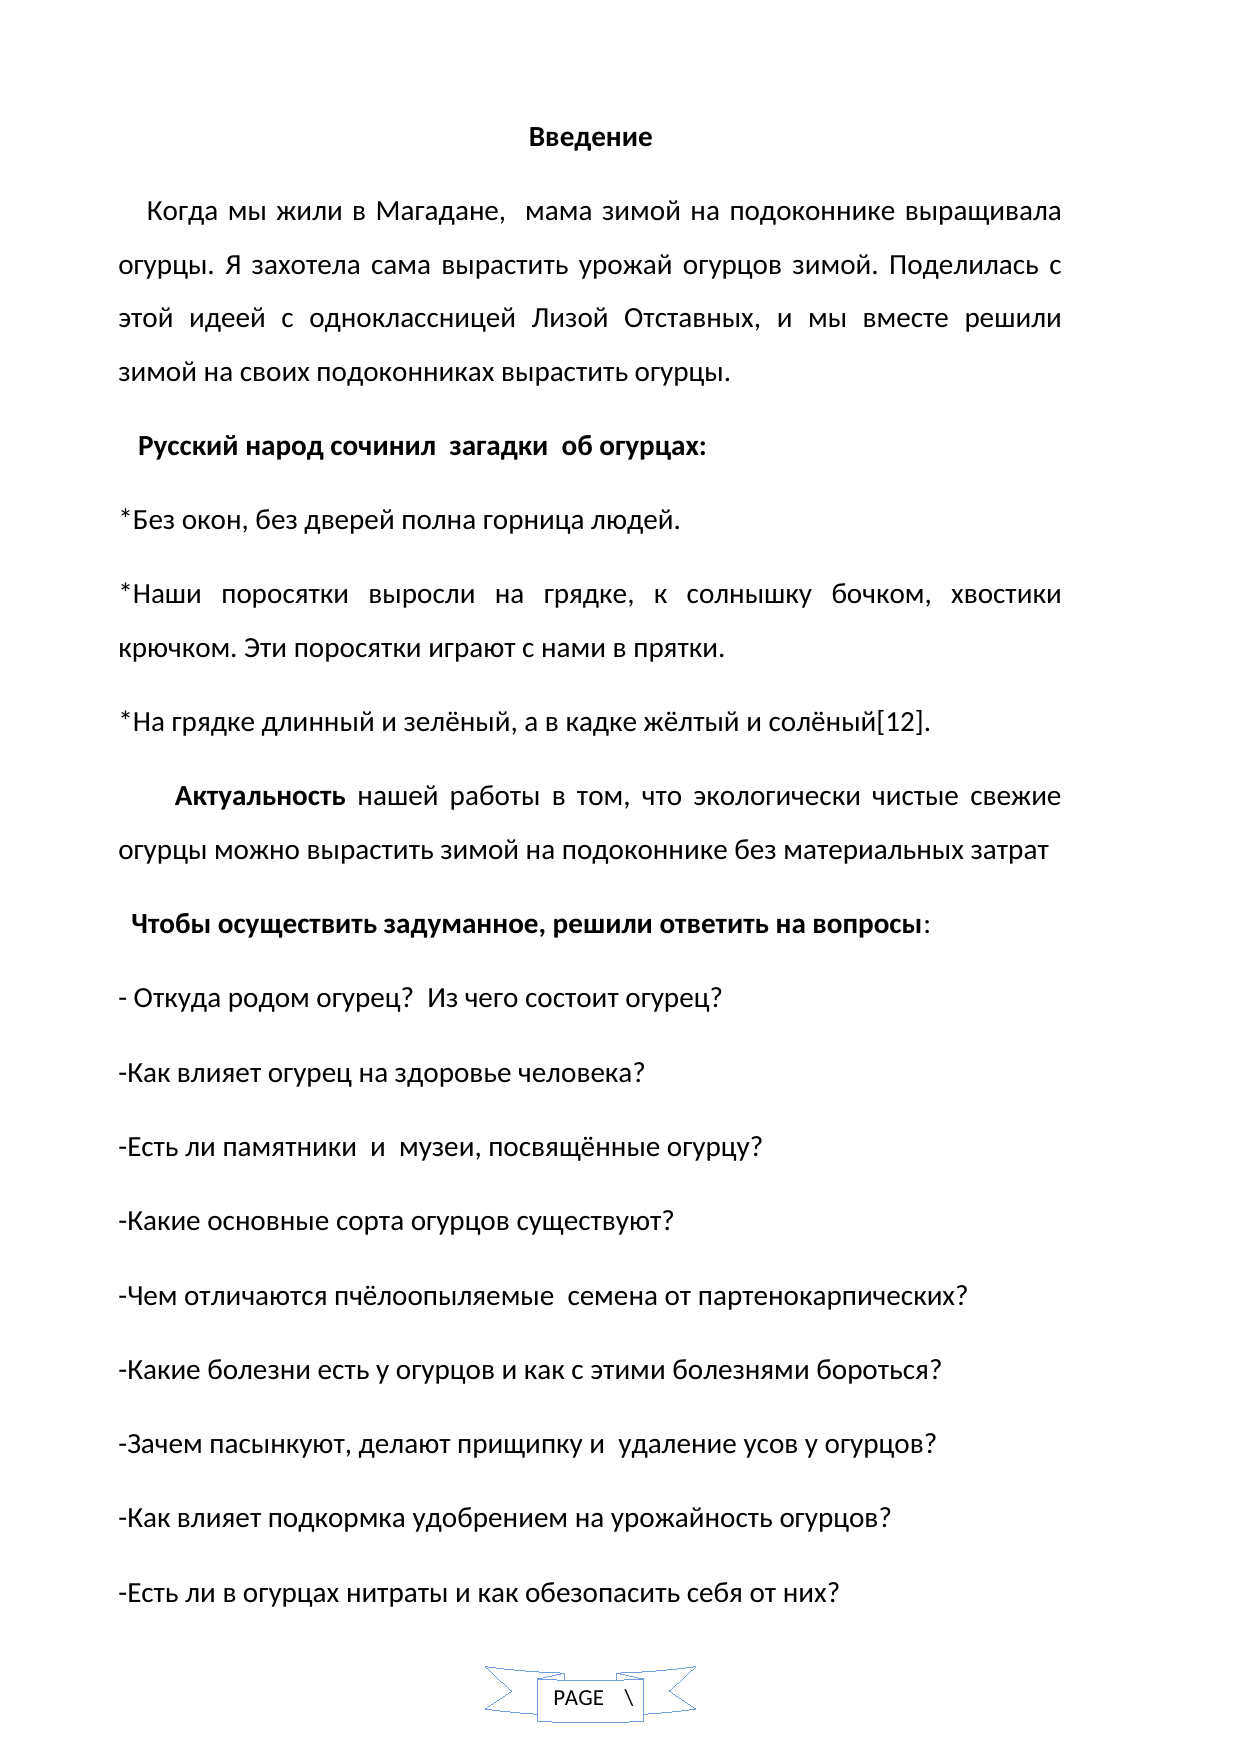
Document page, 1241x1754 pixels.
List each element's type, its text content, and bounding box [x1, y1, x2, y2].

text Актуальность нашей работы в том, что экологически чистые свежие огурцы можно вырастить зимой на подоконнике без материальных затрат [118, 777, 1063, 867]
text -Какие болезни есть у огурцов и как с этими болезнями бороться? [118, 1351, 1063, 1386]
text -Есть ли в огурцах нитраты и как обезопасить себя от них? [118, 1574, 1063, 1609]
text -Есть ли памятники и музеи, посвящённые огурцу? [118, 1128, 1063, 1164]
text - Откуда родом огурец? Из чего состоит огурец? [118, 979, 1063, 1015]
text -Как влияет подкормка удобрением на урожайность огурцов? [118, 1499, 1063, 1535]
text -Зачем пасынкуют, делают прищипку и удаление усов у огурцов? [118, 1425, 1063, 1461]
text -Какие основные сорта огурцов существуют? [118, 1202, 1063, 1238]
text Чтобы осуществить задуманное, решили ответить на вопросы: [118, 905, 1063, 941]
text Введение [118, 118, 1063, 154]
text -Чем отличаются пчёлоопыляемые семена от партенокарпических? [118, 1277, 1063, 1312]
text *На грядке длинный и зелёный, а в кадке жёлтый и солёный[12]. [118, 703, 1063, 739]
text *Наши поросятки выросли на грядке, к солнышку бочком, хвостики крючком. Эти поросятки играют с нами в прятки. [118, 576, 1063, 664]
text -Как влияет огурец на здоровье человека? [118, 1054, 1063, 1089]
text Русский народ сочинил загадки об огурцах: [118, 427, 1063, 463]
text Когда мы жили в Магадане, мама зимой на подоконнике выращивала огурцы. Я захотела сама вырастить урожай огурцов зимой. Поделилась с этой идеей с одноклассницей Лизой Отставных, и мы вместе решили зимой на своих подоконниках вырастить огурцы. [118, 192, 1063, 388]
text *Без окон, без дверей полна горница людей. [118, 501, 1063, 537]
